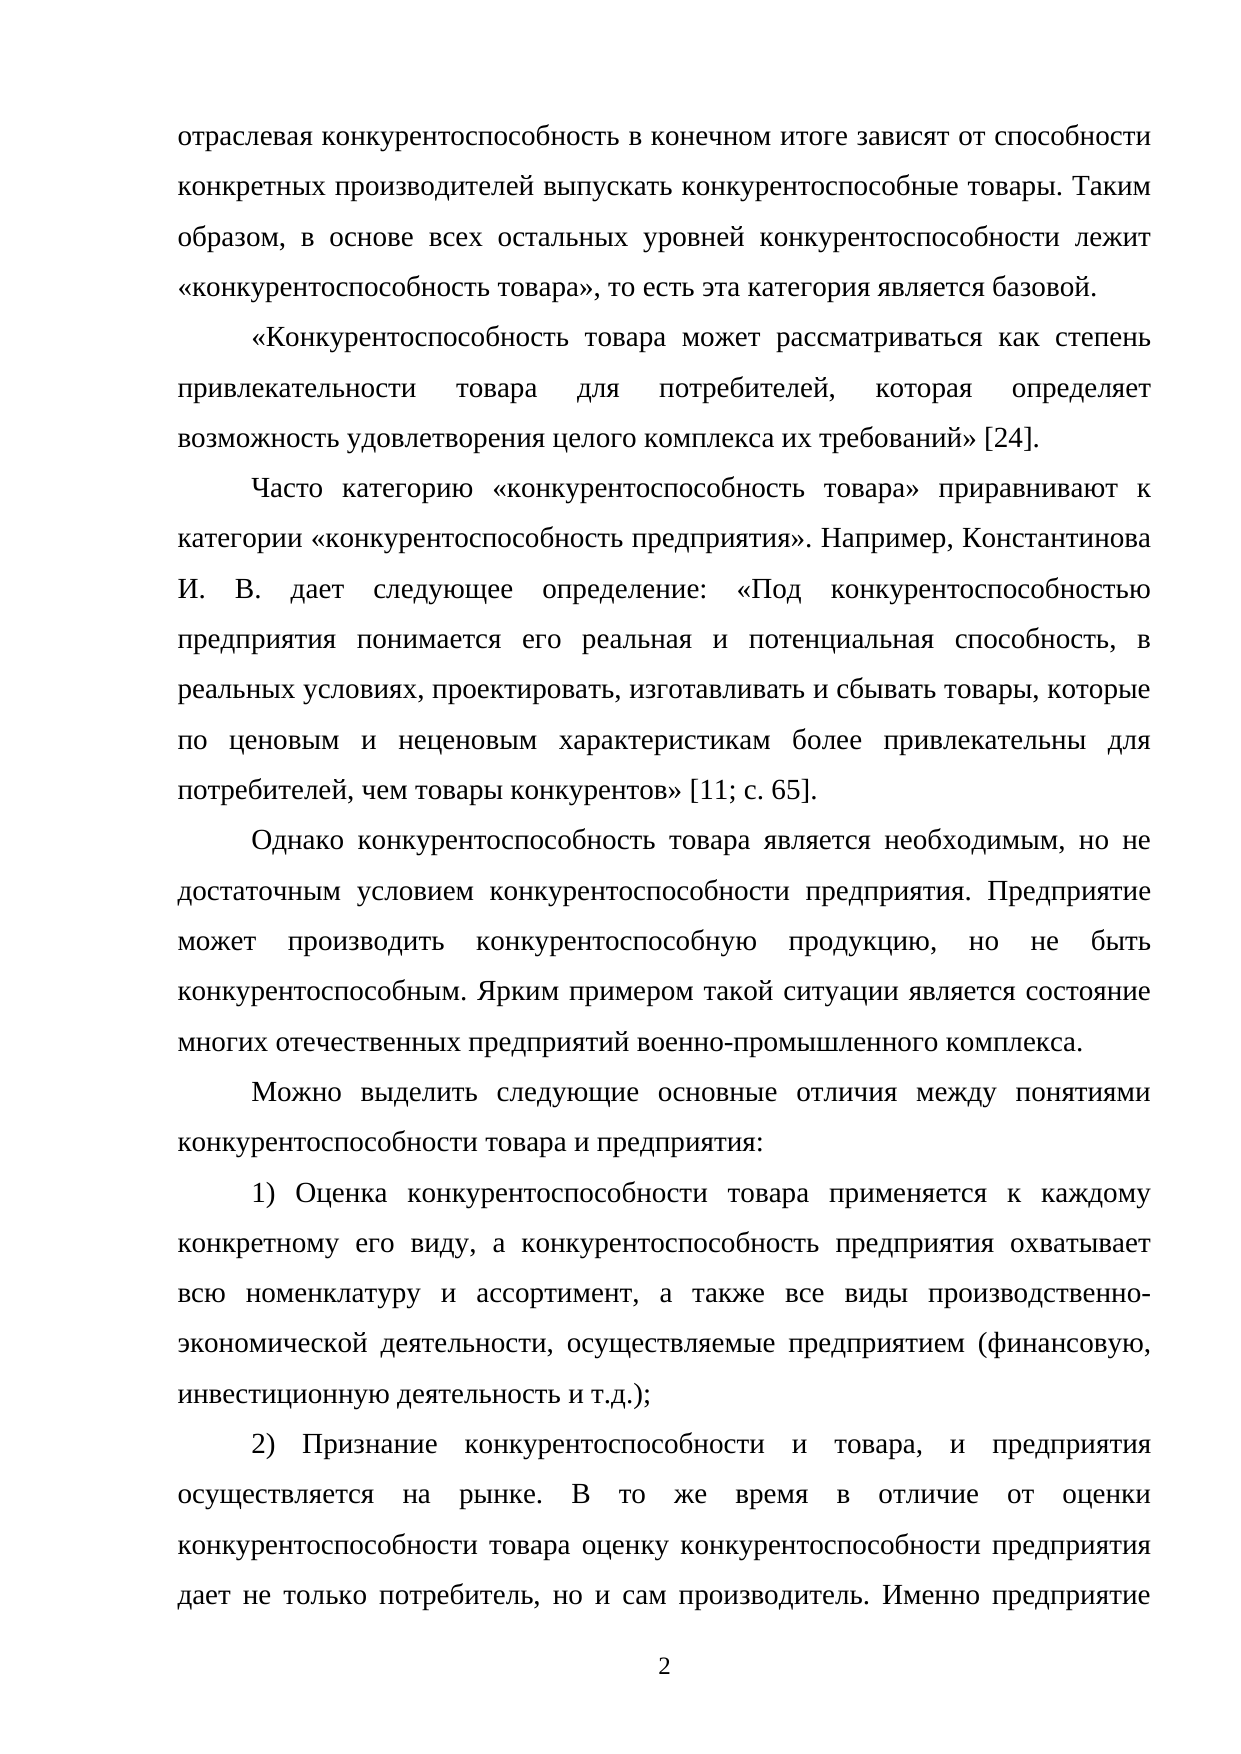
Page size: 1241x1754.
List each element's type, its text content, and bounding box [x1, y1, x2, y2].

text Можно выделить следующие основные отличия между понятиями конкурентоспособности товара и предприятия: [177, 1074, 1152, 1158]
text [177, 118, 1152, 303]
text Часто категорию «конкурентоспособность товара» приравнивают к категории «конкурентоспособность предприятия». Например, Константинова И. В. дает следующее определение: «Под конкурентоспособностью предприятия понимается его реальная и потенциальная способность, в реальных условиях, проектировать, изготавливать и сбывать товары, которые по ценовым и неценовым характеристикам более привлекательны для потребителей, чем товары конкурентов» [11; с. 65]. [177, 470, 1152, 806]
text 1) Оценка конкурентоспособности товара применяется к каждому конкретному его виду, а конкурентоспособность предприятия охватывает всю номенклатуру и ассортимент, а также все виды производственно-экономической деятельности, осуществляемые предприятием (финансовую, инвестиционную деятельность и т.д.); [177, 1175, 1152, 1409]
text «Конкурентоспособность товара может рассматриваться как степень привлекательности товара для потребителей, которая определяет возможность удовлетворения целого комплекса их требований» [24]. [177, 319, 1152, 453]
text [177, 1426, 1152, 1611]
text Однако конкурентоспособность товара является необходимым, но не достаточным условием конкурентоспособности предприятия. Предприятие может производить конкурентоспособную продукцию, но не быть конкурентоспособным. Ярким примером такой ситуации является состояние многих отечественных предприятий военно-промышленного комплекса. [177, 822, 1152, 1057]
